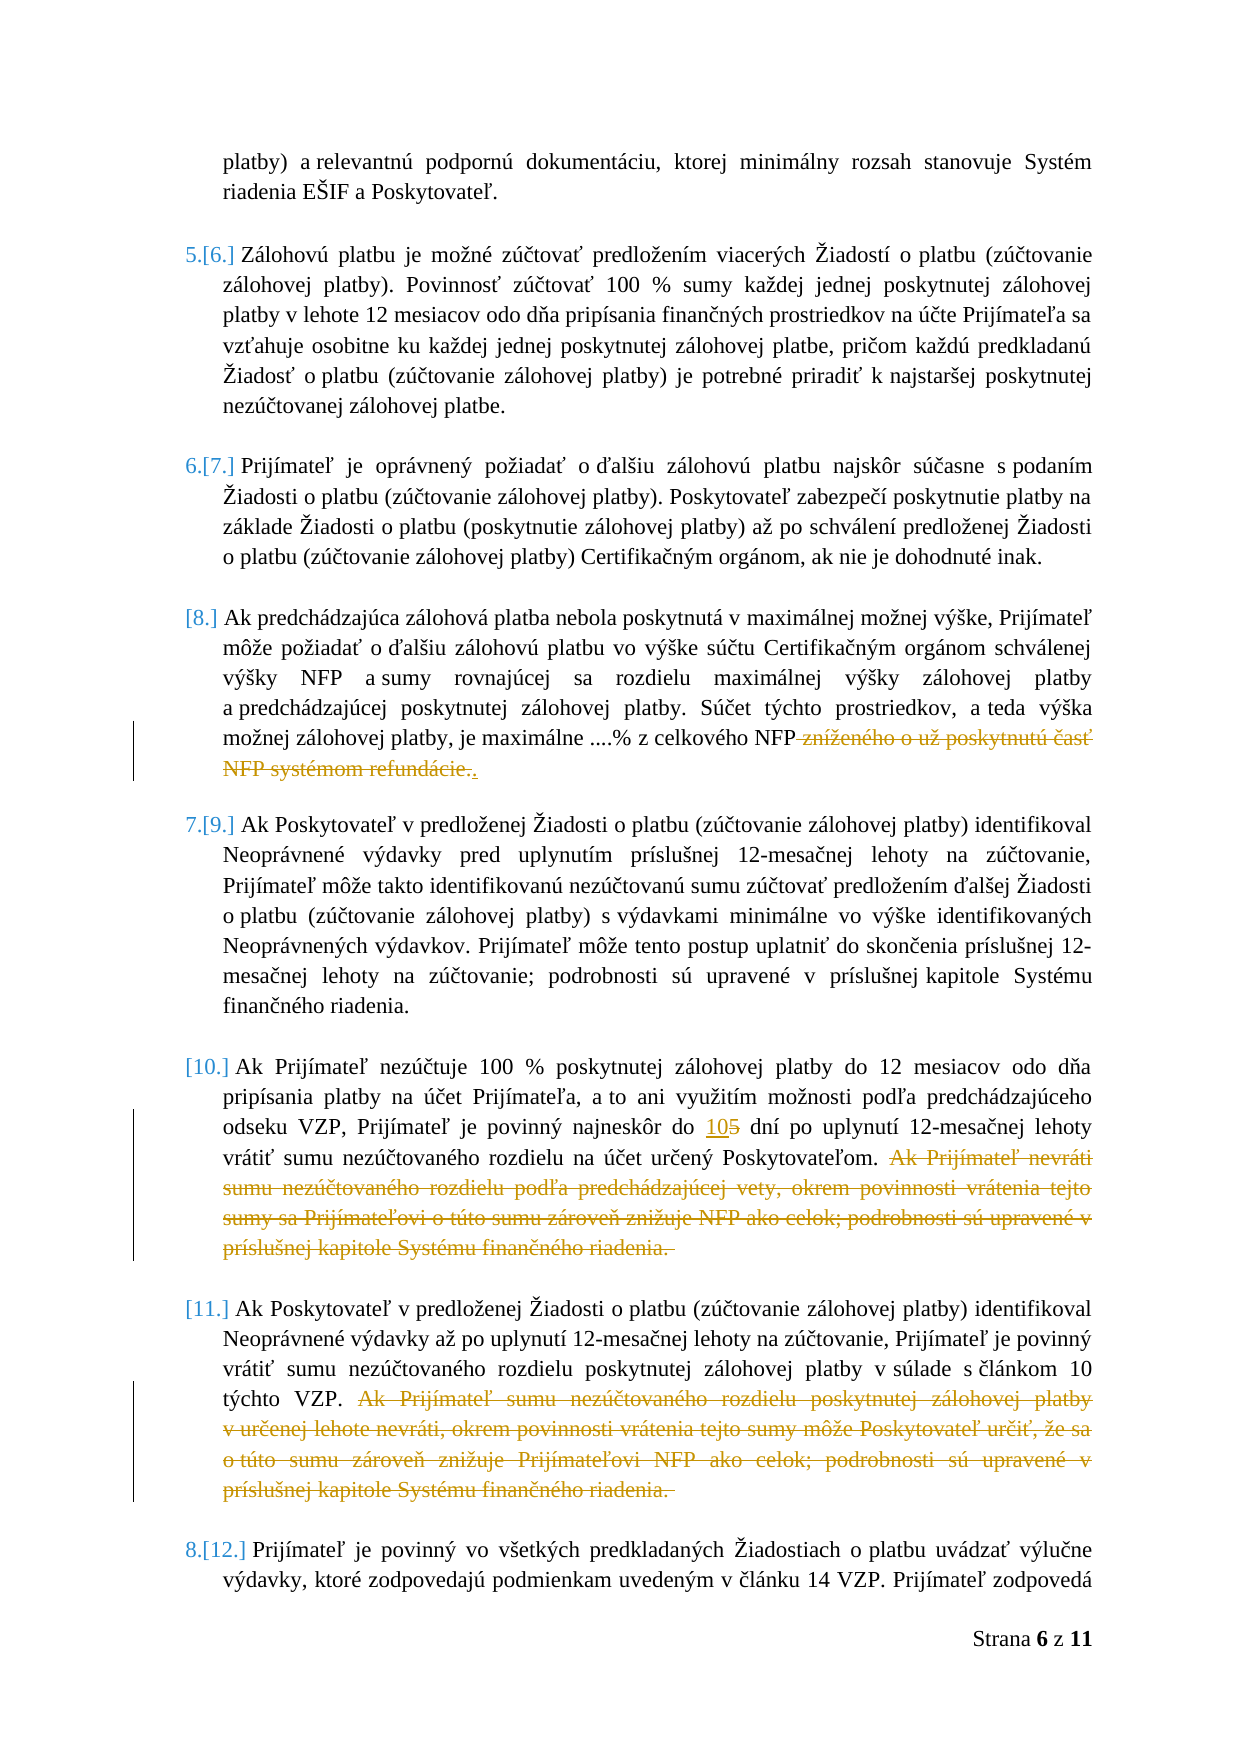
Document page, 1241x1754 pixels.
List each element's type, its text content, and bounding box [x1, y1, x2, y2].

list Ak predchádzajúca zálohová platba nebola poskytnutá v maximálnej možnej výške, Prijímateľ môže požiadať o ďalšiu zálohovú platbu vo výške súčtu Certifikačným orgánom schválenej výšky NFP a sumy rovnajúcej sa rozdielu maximálnej výšky zálohovej platby a predchádzajúcej poskytnutej zálohovej platby. Súčet týchto prostriedkov, a teda výška možnej zálohovej platby, je maximálne ....% z celkového NFP [185, 604, 1092, 781]
list Zálohovú platbu je možné zúčtovať predložením viacerých Žiadostí o platbu (zúčtovanie zálohovej platby). Povinnosť zúčtovať 100 % sumy každej jednej poskytnutej zálohovej platby v lehote 12 mesiacov odo dňa pripísania finančných prostriedkov na účte Prijímateľa sa vzťahuje osobitne ku každej jednej poskytnutej zálohovej platbe, pričom každú predkladanú Žiadosť o platbu (zúčtovanie zálohovej platby) je potrebné priradiť k najstaršej poskytnutej nezúčtovanej zálohovej platbe. [185, 241, 1092, 418]
list Ak Poskytovateľ v predloženej Žiadosti o platbu (zúčtovanie zálohovej platby) identifikoval Neoprávnené výdavky až po uplynutí 12-mesačnej lehoty na zúčtovanie, Prijímateľ je povinný vrátiť sumu nezúčtovaného rozdielu poskytnutej zálohovej platby v súlade s článkom 10 týchto VZP. [185, 1294, 1092, 1502]
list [185, 1536, 1092, 1593]
list Prijímateľ je oprávnený požiadať o ďalšiu zálohovú platbu najskôr súčasne s podaním Žiadosti o platbu (zúčtovanie zálohovej platby). Poskytovateľ zabezpečí poskytnutie platby na základe Žiadosti o platbu (poskytnutie zálohovej platby) až po schválení predloženej Žiadosti o platbu (zúčtovanie zálohovej platby) Certifikačným orgánom, ak nie je dohodnuté inak. [185, 453, 1092, 569]
list Ak Prijímateľ nezúčtuje 100 % poskytnutej zálohovej platby do 12 mesiacov odo dňa pripísania platby na účet Prijímateľa, a to ani využitím možnosti podľa predchádzajúceho odseku VZP, Prijímateľ je povinný najneskôr do dní po uplynutí 12-mesačnej lehoty vrátiť sumu nezúčtovaného rozdielu na účet určený Poskytovateľom. [185, 1053, 1092, 1261]
list Ak Poskytovateľ v predloženej Žiadosti o platbu (zúčtovanie zálohovej platby) identifikoval Neoprávnené výdavky pred uplynutím príslušnej 12-mesačnej lehoty na zúčtovanie, Prijímateľ môže takto identifikovanú nezúčtovanú sumu zúčtovať predložením ďalšej Žiadosti o platbu (zúčtovanie zálohovej platby) s výdavkami minimálne vo výške identifikovaných Neoprávnených výdavkov. Prijímateľ môže tento postup uplatniť do skončenia príslušnej 12-mesačnej lehoty na zúčtovanie; podrobnosti sú upravené v príslušnej kapitole Systému finančného riadenia. [185, 811, 1092, 1019]
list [185, 148, 1092, 204]
